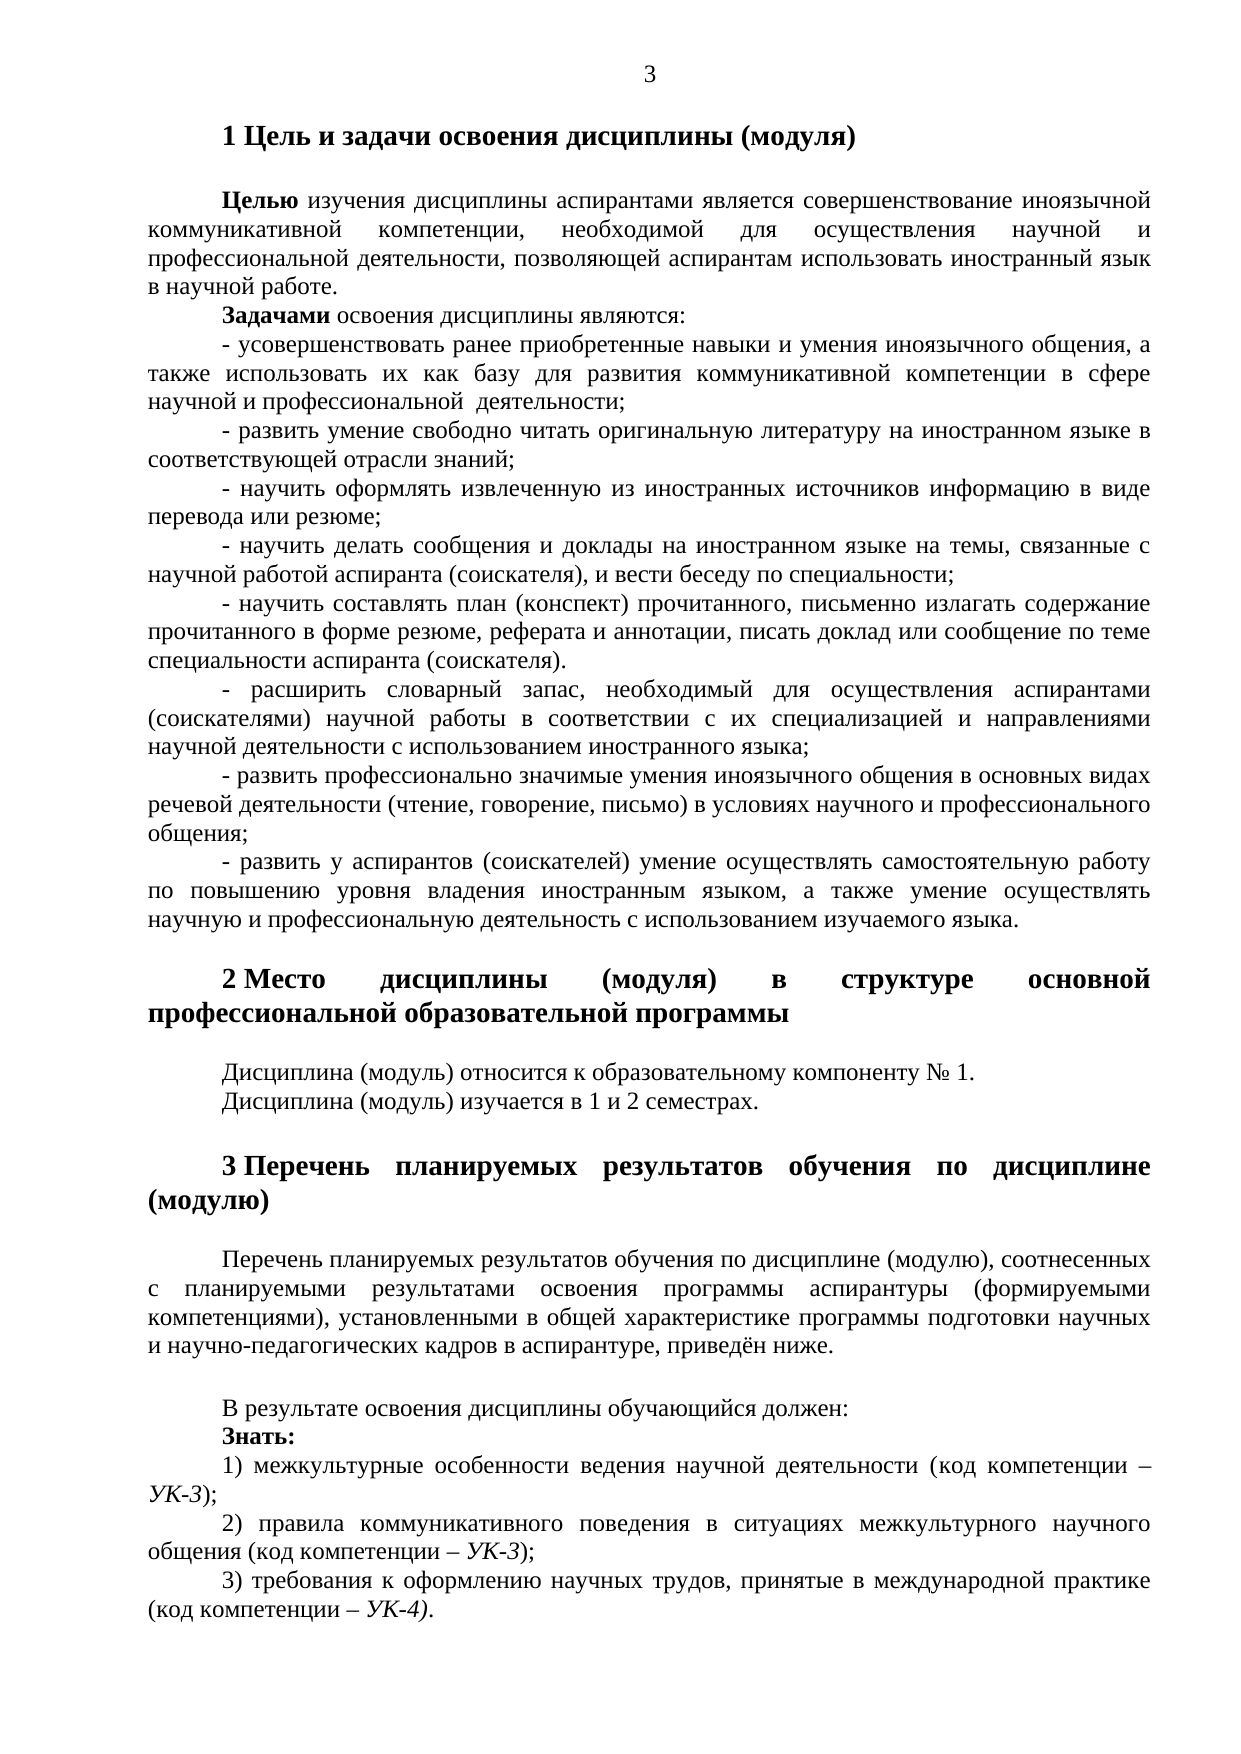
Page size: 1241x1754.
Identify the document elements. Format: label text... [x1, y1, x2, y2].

text Дисциплина (модуль) изучается в 1 и 2 семестрах. [148, 1086, 1152, 1115]
text 1) межкультурные особенности ведения научной деятельности (код компетенции – УК-3); [148, 1450, 1152, 1508]
text - научить оформлять извлеченную из иностранных источников информацию в виде перевода или резюме; [148, 473, 1152, 530]
text - научить составлять план (конспект) прочитанного, письменно излагать содержание прочитанного в форме резюме, реферата и аннотации, писать доклад или сообщение по теме специальности аспиранта (соискателя). [148, 588, 1152, 674]
text - научить делать сообщения и доклады на иностранном языке на темы, связанные с научной работой аспиранта (соискателя), и вести беседу по специальности; [148, 530, 1152, 588]
text В результате освоения дисциплины обучающийся должен: [148, 1393, 1152, 1421]
text 3 Перечень планируемых результатов обучения по дисциплине (модулю) [148, 1148, 1152, 1215]
text - развить профессионально значимые умения иноязычного общения в основных видах речевой деятельности (чтение, говорение, письмо) в условиях научного и профессионального общения; [148, 760, 1152, 846]
text - усовершенствовать ранее приобретенные навыки и умения иноязычного общения, а также использовать их как базу для развития коммуникативной компетенции в сфере научной и профессиональной деятельности; [148, 329, 1152, 415]
text Знать: [148, 1421, 1152, 1450]
text - развить умение свободно читать оригинальную литературу на иностранном языке в соответствующей отрасли знаний; [148, 415, 1152, 473]
text - расширить словарный запас, необходимый для осуществления аспирантами (соискателями) научной работы в соответствии с их специализацией и направлениями научной деятельности с использованием иностранного языка; [148, 674, 1152, 760]
text - развить у аспирантов (соискателей) умение осуществлять самостоятельную работу по повышению уровня владения иностранным языком, а также умение осуществлять научную и профессиональную деятельность с использованием изучаемого языка. [148, 846, 1152, 933]
text Перечень планируемых результатов обучения по дисциплине (модулю), соотнесенных с планируемыми результатами освоения программы аспирантуры (формируемыми компетенциями), установленными в общей характеристике программы подготовки научных и научно-педагогических кадров в аспирантуре, приведён ниже. [148, 1244, 1152, 1359]
text 3) требования к оформлению научных трудов, принятые в международной практике (код компетенции – УК-4). [148, 1565, 1152, 1623]
text 2) правила коммуникативного поведения в ситуациях межкультурного научного общения (код компетенции – УК-3); [148, 1508, 1152, 1565]
text Целью изучения дисциплины аспирантами является совершенствование иноязычной коммуникативной компетенции, необходимой для осуществления научной и профессиональной деятельности, позволяющей аспирантам использовать иностранный язык в научной работе. [148, 185, 1152, 300]
text Дисциплина (модуль) относится к образовательному компоненту № 1. [148, 1057, 1152, 1086]
text 2 Место дисциплины (модуля) в структуре основной профессиональной образовательной программы [148, 961, 1152, 1028]
text 1 Цель и задачи освоения дисциплины (модуля) [148, 118, 1152, 152]
text Задачами освоения дисциплины являются: [148, 300, 1152, 329]
